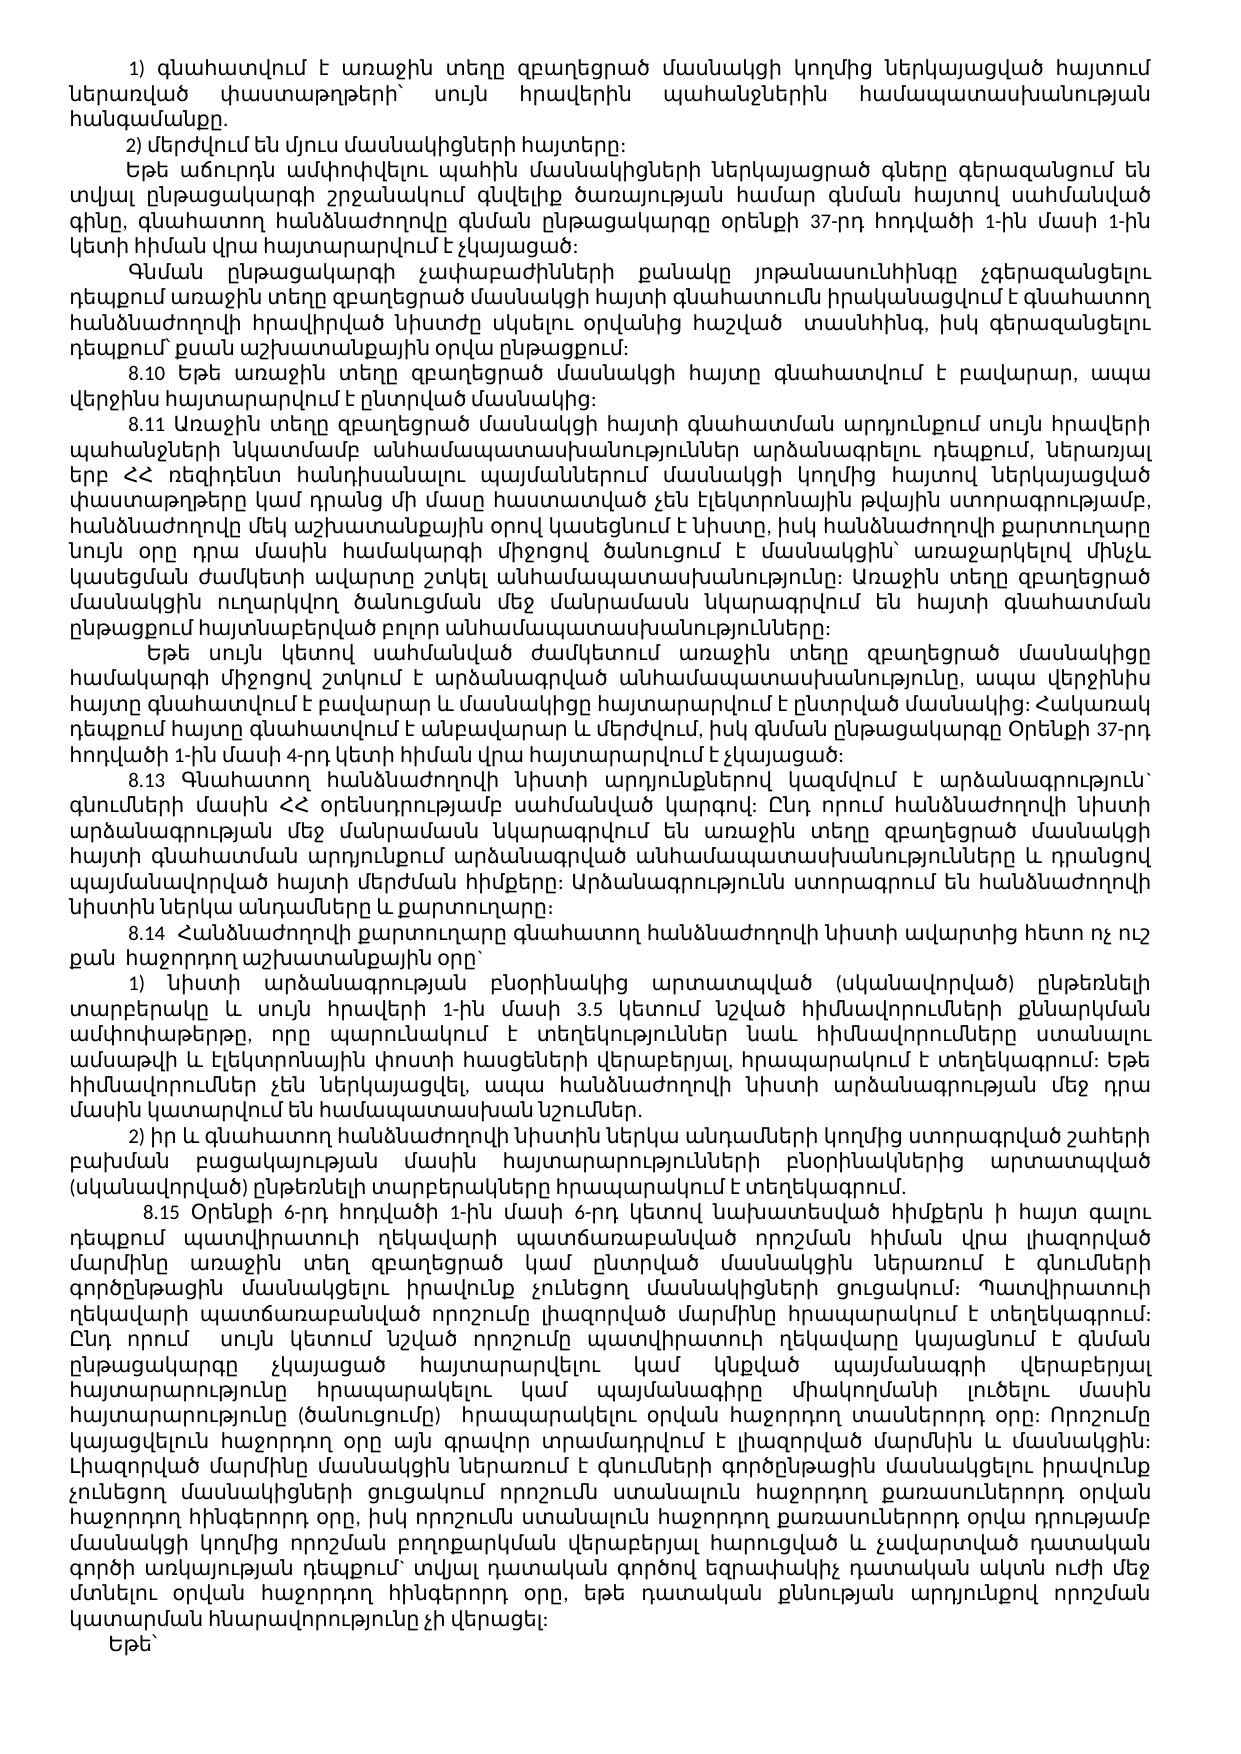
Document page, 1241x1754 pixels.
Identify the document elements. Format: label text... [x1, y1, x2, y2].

text Եթե՝ [69, 1631, 1152, 1657]
text 8.10 Եթե առաջին տեղը զբաղեցրած մասնակցի հայտը գնահատվում է բավարար, ապա վերջինս հայտարարվում է ընտրված մասնակից: [69, 361, 1152, 411]
text 1) գնահատվում է առաջին տեղը զբաղեցրած մասնակցի կողմից ներկայացված հայտում ներառված փաստաթղթերի՝ սույն հրավերին պահանջներին համապատասխանության հանգամանքը. [69, 56, 1152, 132]
text 2) մերժվում են մյուս մասնակիցների հայտերը: [69, 132, 1152, 157]
text 8.13 Գնահատող հանձնաժողովի նիստի արդյունքներով կազմվում է արձանագրություն` գնումների մասին ՀՀ օրենսդրությամբ սահմանված կարգով: Ընդ որում հանձնաժողովի նիստի արձանագրության մեջ մանրամասն նկարագրվում են առաջին տեղը զբաղեցրած մասնակցի հայտի գնահատման արդյունքում արձանագրված անհամապատասխանությունները և դրանցով պայմանավորված հայտի մերժման հիմքերը: Արձանագրությունն ստորագրում են հանձնաժողովի նիստին ներկա անդամները և քարտուղարը։ [69, 767, 1152, 920]
text 8.15 Օրենքի 6-րդ հոդվածի 1-ին մասի 6-րդ կետով նախատեսված հիմքերն ի հայտ գալու դեպքում պատվիրատուի ղեկավարի պատճառաբանված որոշման հիման վրա լիազորված մարմինը առաջին տեղ զբաղեցրած կամ ընտրված մասնակցին ներառում է գնումների գործընթացին մասնակցելու իրավունք չունեցող մասնակիցների ցուցակում։ Պատվիրատուի ղեկավարի պատճառաբանված որոշումը լիազորված մարմինը հրապարակում է տեղեկագրում: Ընդ որում սույն կետում նշված որոշումը պատվիրատուի ղեկավարը կայացնում է գնման ընթացակարգը չկայացած հայտարարվելու կամ կնքված պայմանագրի վերաբերյալ հայտարարությունը հրապարակելու կամ պայմանագիրը միակողմանի լուծելու մասին հայտարարությունը (ծանուցումը) հրապարակելու օրվան հաջորդող տասներորդ օրը: Որոշումը կայացվելուն հաջորդող օրը այն գրավոր տրամադրվում է լիազորված մարմնին և մասնակցին: Լիազորված մարմինը մասնակցին ներառում է գնումների գործընթացին մասնակցելու իրավունք չունեցող մասնակիցների ցուցակում որոշումն ստանալուն հաջորդող քառասուներորդ օրվան հաջորդող հինգերորդ օրը, իսկ որոշումն ստանալուն հաջորդող քառասուներորդ օրվա դրությամբ մասնակցի կողմից որոշման բողոքարկման վերաբերյալ հարուցված և չավարտված դատական գործի առկայության դեպքում` տվյալ դատական գործով եզրափակիչ դատական ակտն ուժի մեջ մտնելու օրվան հաջորդող հինգերորդ օրը, եթե դատական քննության արդյունքով որոշման կատարման հնարավորությունը չի վերացել: [69, 1199, 1152, 1631]
text Եթե սույն կետով սահմանված ժամկետում առաջին տեղը զբաղեցրած մասնակիցը համակարգի միջոցով շտկում է արձանագրված անհամապատասխանությունը, ապա վերջինիս հայտը գնահատվում է բավարար և մասնակիցը հայտարարվում է ընտրված մասնակից: Հակառակ դեպքում հայտը գնահատվում է անբավարար և մերժվում, իսկ գնման ընթացակարգը Օրենքի 37-րդ հոդվածի 1-ին մասի 4-րդ կետի հիման վրա հայտարարվում է չկայացած: [69, 640, 1152, 767]
text 1) նիստի արձանագրության բնօրինակից արտատպված (սկանավորված) ընթեռնելի տարբերակը և սույն հրավերի 1-ին մասի 3.5 կետում նշված հիմնավորումների քննարկման ամփոփաթերթը, որը պարունակում է տեղեկություններ նաև հիմնավորումները ստանալու ամսաթվի և էլեկտրոնային փոստի հասցեների վերաբերյալ, հրապարակում է տեղեկագրում: Եթե հիմնավորումներ չեն ներկայացվել, ապա հանձնաժողովի նիստի արձանագրության մեջ դրա մասին կատարվում են համապատասխան նշումներ. [69, 971, 1152, 1123]
text 8.14 Հանձնաժողովի քարտուղարը գնահատող հանձնաժողովի նիստի ավարտից հետո ոչ ուշ քան հաջորդող աշխատանքային օրը` [69, 920, 1152, 971]
text 2) իր և գնահատող հանձնաժողովի նիստին ներկա անդամների կողմից ստորագրված շահերի բախման բացակայության մասին հայտարարությունների բնօրինակներից արտատպված (սկանավորված) ընթեռնելի տարբերակները հրապարակում է տեղեկագրում. [69, 1123, 1152, 1199]
text Գնման ընթացակարգի չափաբաժինների քանակը յոթանասունհինգը չգերազանցելու դեպքում առաջին տեղը զբաղեցրած մասնակցի հայտի գնահատումն իրականացվում է գնահատող հանձնաժողովի հրավիրված նիստժը սկսելու օրվանից հաշված տասնհինգ, իսկ գերազանցելու դեպքում՝ քսան աշխատանքային օրվա ընթացքում: [69, 259, 1152, 361]
text 8.11 Առաջին տեղը զբաղեցրած մասնակցի հայտի գնահատման արդյունքում սույն հրավերի պահանջների նկատմամբ անհամապատասխանություններ արձանագրելու դեպքում, ներառյալ երբ ՀՀ ռեզիդենտ հանդիսանալու պայմաններում մասնակցի կողմից հայտով ներկայացված փաստաթղթերը կամ դրանց մի մասը հաստատված չեն էլեկտրոնային թվային ստորագրությամբ, հանձնաժողովը մեկ աշխատանքային օրով կասեցնում է նիստը, իսկ հանձնաժողովի քարտուղարը նույն օրը դրա մասին համակարգի միջոցով ծանուցում է մասնակցին՝ առաջարկելով մինչև կասեցման ժամկետի ավարտը շտկել անհամապատասխանությունը: Առաջին տեղը զբաղեցրած մասնակցին ուղարկվող ծանուցման մեջ մանրամասն նկարագրվում են հայտի գնահատման ընթացքում հայտնաբերված բոլոր անհամապատասխանությունները: [69, 411, 1152, 640]
text Եթե աճուրդն ամփոփվելու պահին մասնակիցների ներկայացրած գները գերազանցում են տվյալ ընթացակարգի շրջանակում գնվելիք ծառայության համար գնման հայտով սահմանված գինը, գնահատող հանձնաժողովը գնման ընթացակարգը օրենքի 37-րդ հոդվածի 1-ին մասի 1-ին կետի հիման վրա հայտարարվում է չկայացած: [69, 157, 1152, 259]
